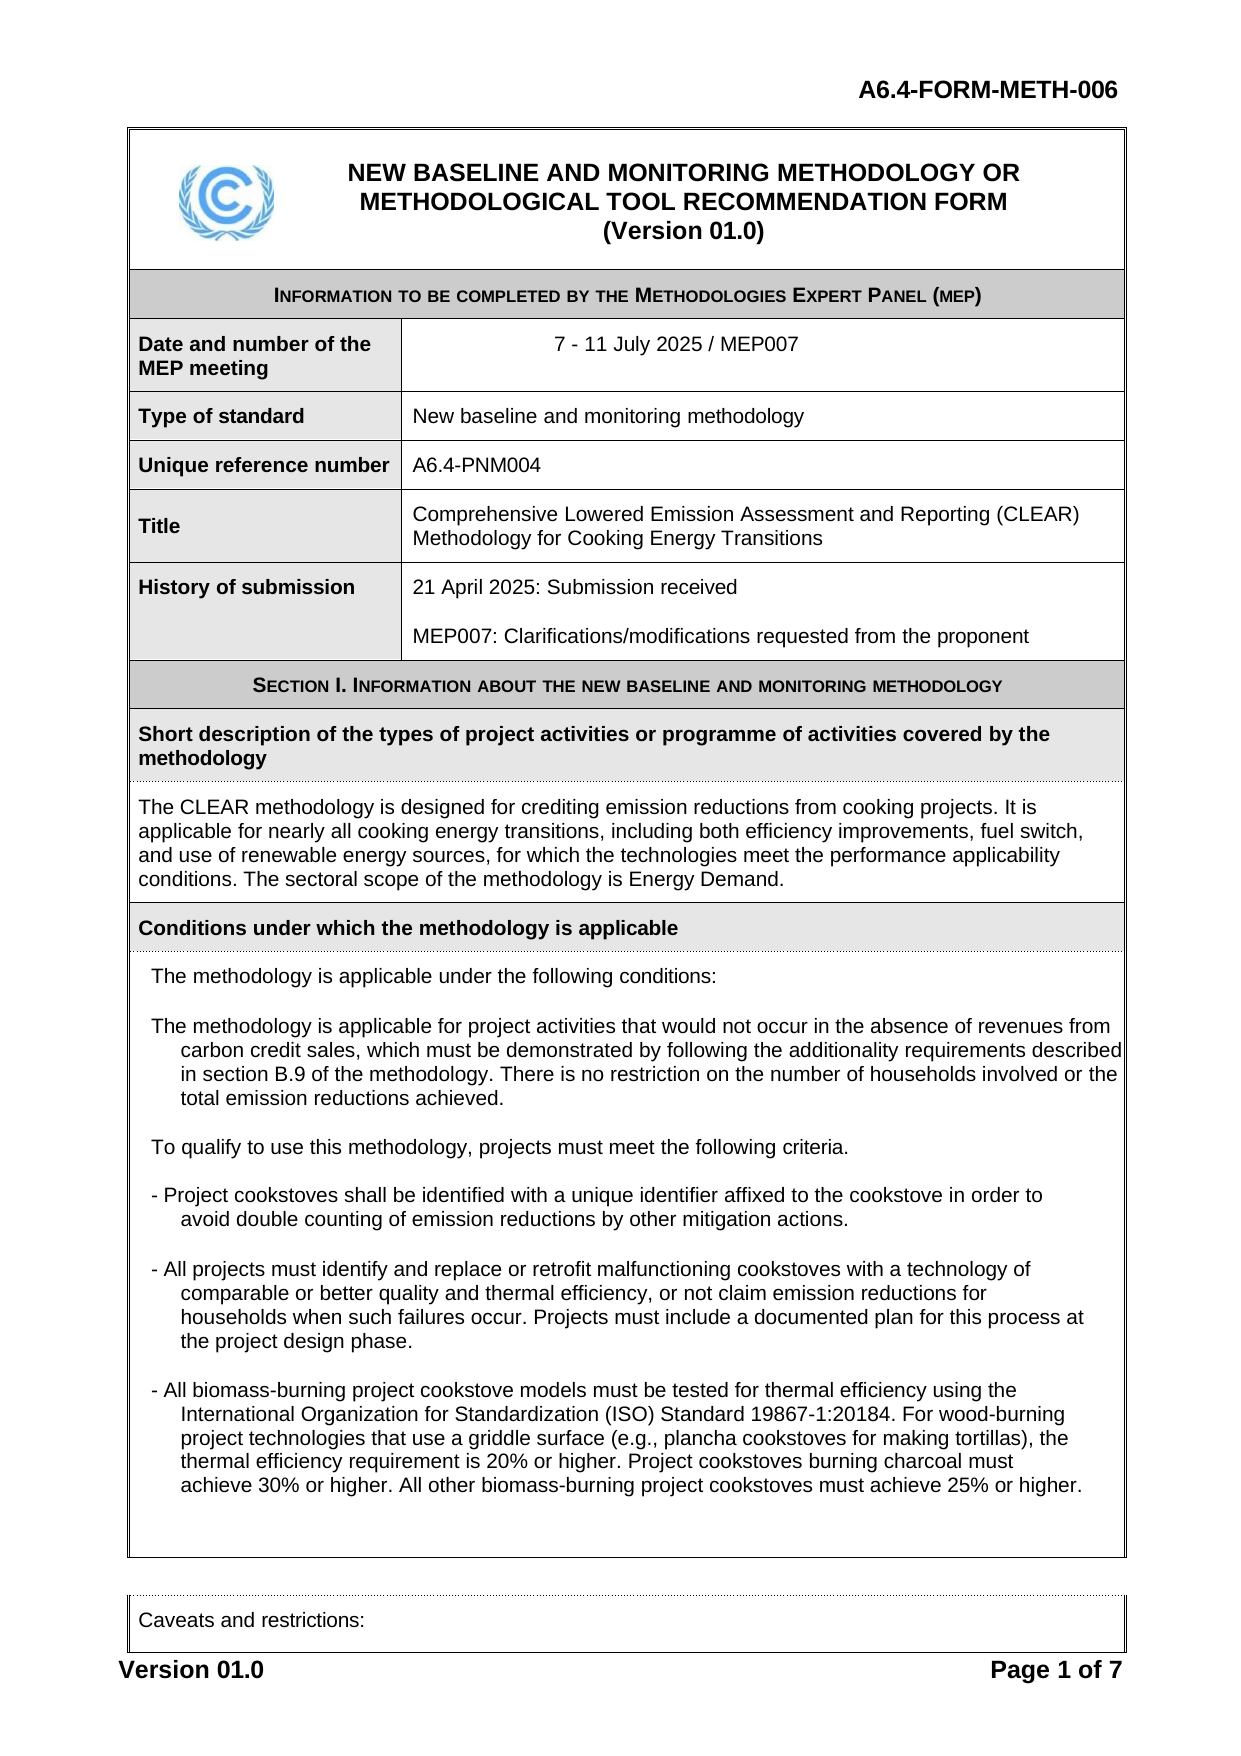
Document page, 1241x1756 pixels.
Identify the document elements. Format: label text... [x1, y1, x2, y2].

table_cell Section I. Information about the new baseline and monitoring methodology [130, 661, 1124, 708]
table_cell 7 - 11 July 2025 / MEP007 [402, 319, 1124, 391]
table_cell Comprehensive Lowered Emission Assessment and Reporting (CLEAR) Methodology for Cooking Energy Transitions [402, 490, 1124, 562]
table_header NEW BASELINE AND MONITORING METHODOLOGY OR METHODOLOGICAL TOOL RECOMMENDATION FORM (Version 01.0) [130, 130, 1124, 269]
table_cell A6.4-PNM004 [402, 441, 1124, 488]
table_cell 21 April 2025: Submission received MEP007: Clarifications/modifications requested from the proponent [402, 563, 1124, 659]
table_cell Unique reference number [130, 441, 401, 488]
table_cell Type of standard [130, 392, 401, 439]
table_cell History of submission [130, 563, 401, 659]
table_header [130, 1595, 1124, 1652]
table_cell Conditions under which the methodology is applicable [130, 903, 1124, 951]
table_cell Title [130, 490, 401, 562]
table_cell Short description of the types of project activities or programme of activities covered by the methodology [130, 709, 1124, 781]
table_cell The methodology is applicable under the following conditions: The methodology is applicable for project activities that would not occur in the absence of revenues from carbon credit sales, which must be demonstrated by following the additionality requirements described in section B.9 of the methodology. There is no restriction on the number of households involved or the total emission reductions achieved. To qualify to use this methodology, projects must meet the following criteria. Project cookstoves shall be identified with a unique identifier affixed to the cookstove in order to avoid double counting of emission reductions by other mitigation actions. All projects must identify and replace or retrofit malfunctioning cookstoves with a technology of comparable or better quality and thermal efficiency, or not claim emission reductions for households when such failures occur. Projects must include a documented plan for this process at the project design phase. All biomass-burning project cookstove models must be tested for thermal efficiency using the International Organization for Standardization (ISO) Standard 19867-1:20184. For wood-burning project technologies that use a griddle surface (e.g., plancha cookstoves for making tortillas), the thermal efficiency requirement is 20% or higher. Project cookstoves burning charcoal must achieve 30% or higher. All other biomass-burning project cookstoves must achieve 25% or higher. [130, 951, 1124, 1557]
table_cell Information to be completed by the Methodologies Expert Panel (mep) [130, 270, 1124, 318]
table_cell The CLEAR methodology is designed for crediting emission reductions from cooking projects. It is applicable for nearly all cooking energy transitions, including both efficiency improvements, fuel switch, and use of renewable energy sources, for which the technologies meet the performance applicability conditions. The sectoral scope of the methodology is Energy Demand. [130, 781, 1124, 902]
table_cell New baseline and monitoring methodology [402, 392, 1124, 439]
table_cell Date and number of the MEP meeting [130, 319, 401, 391]
